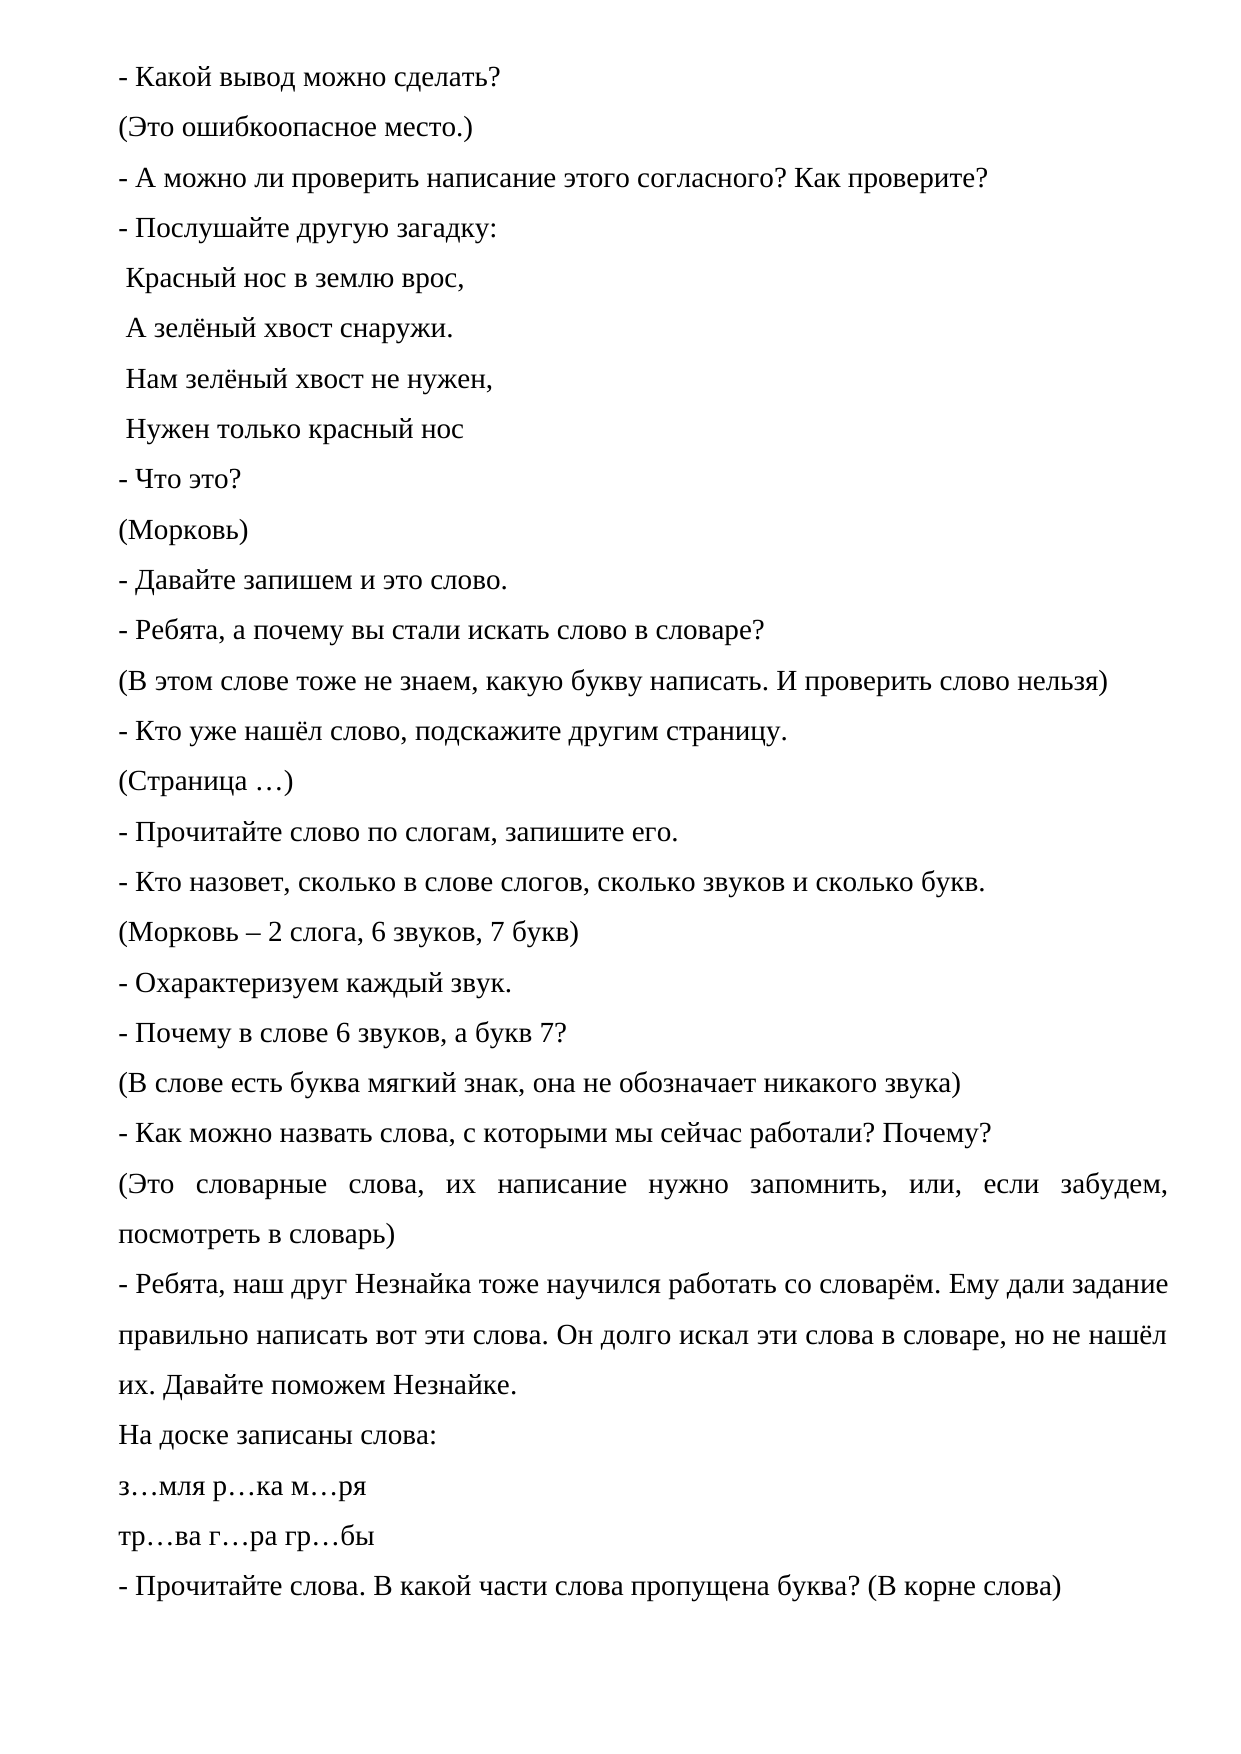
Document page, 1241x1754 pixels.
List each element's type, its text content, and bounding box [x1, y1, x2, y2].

text - Охарактеризуем каждый звук. [118, 965, 1169, 998]
text - Как можно назвать слова, с которыми мы сейчас работали? Почему? [118, 1116, 1169, 1149]
text (Морковь) [118, 512, 1169, 545]
text (Страница …) [118, 763, 1169, 797]
text - Ребята, наш друг Незнайка тоже научился работать со словарём. Ему дали задание правильно написать вот эти слова. Он долго искал эти слова в словаре, но не нашёл их. Давайте поможем Незнайке. [118, 1267, 1169, 1401]
text - Давайте запишем и это слово. [118, 562, 1169, 596]
text з…мля р…ка м…ря [118, 1468, 1169, 1501]
text тр…ва г…ра гр…бы [118, 1518, 1169, 1552]
text - Почему в слове 6 звуков, а букв 7? [118, 1015, 1169, 1048]
text - Ребята, а почему вы стали искать слово в словаре? [118, 612, 1169, 646]
text - Кто назовет, сколько в слове слогов, сколько звуков и сколько букв. [118, 864, 1169, 898]
text (Это ошибкоопасное место.) [118, 109, 1169, 143]
text - Какой вывод можно сделать? [118, 59, 1169, 93]
text (В слове есть буква мягкий знак, она не обозначает никакого звука) [118, 1065, 1169, 1099]
text - Прочитайте слова. В какой части слова пропущена буква? (В корне слова) [118, 1568, 1169, 1602]
text Нужен только красный нос [118, 411, 1169, 445]
text - А можно ли проверить написание этого согласного? Как проверите? [118, 160, 1169, 193]
text (Это словарные слова, их написание нужно запомнить, или, если забудем, посмотреть в словарь) [118, 1166, 1169, 1250]
text (Морковь – 2 слога, 6 звуков, 7 букв) [118, 914, 1169, 948]
text - Послушайте другую загадку: [118, 210, 1169, 243]
text Нам зелёный хвост не нужен, [118, 361, 1169, 394]
text А зелёный хвост снаружи. [118, 311, 1169, 344]
text - Прочитайте слово по слогам, запишите его. [118, 814, 1169, 847]
text На доске записаны слова: [118, 1417, 1169, 1451]
text (В этом слове тоже не знаем, какую букву написать. И проверить слово нельзя) [118, 663, 1169, 696]
text - Кто уже нашёл слово, подскажите другим страницу. [118, 713, 1169, 747]
text - Что это? [118, 462, 1169, 495]
text Красный нос в землю врос, [118, 260, 1169, 294]
